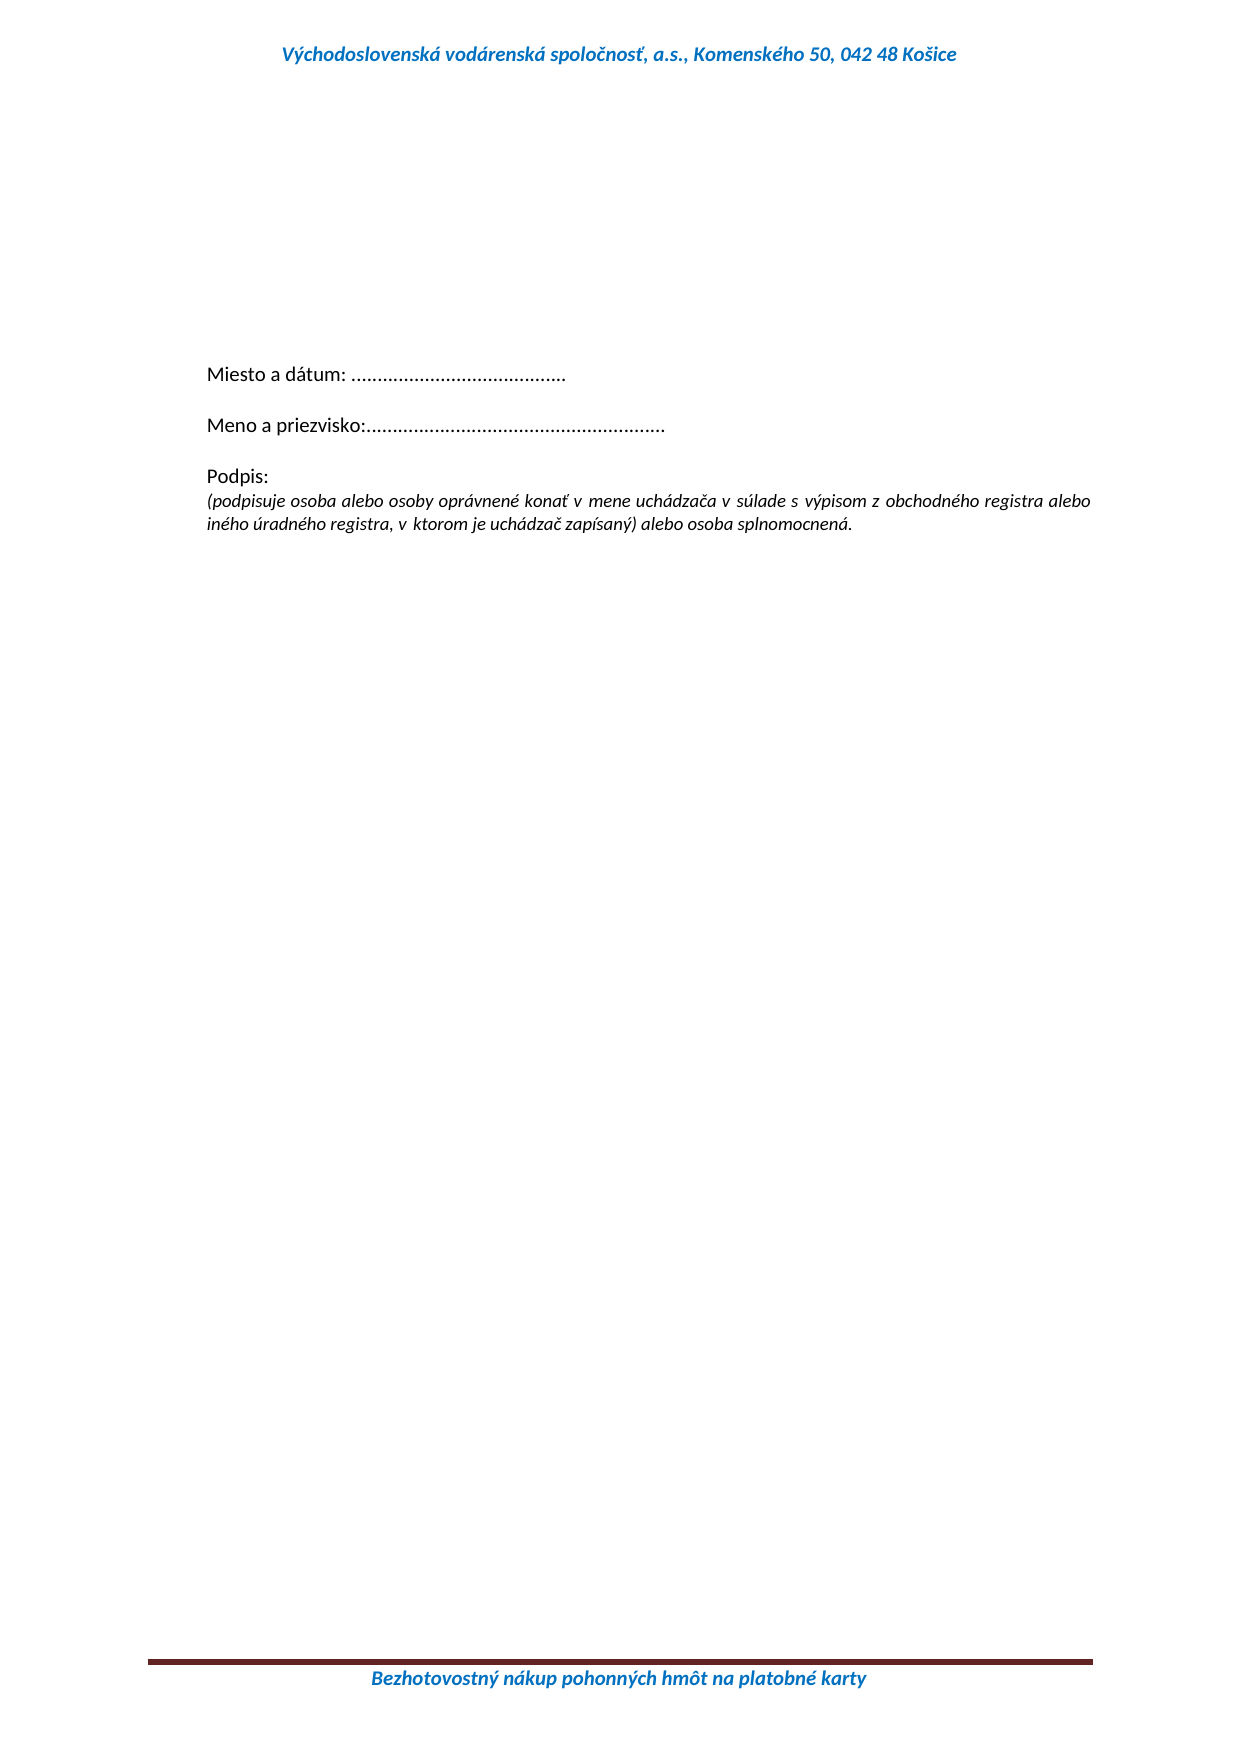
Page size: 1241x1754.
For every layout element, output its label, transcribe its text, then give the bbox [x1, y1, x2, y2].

text Podpis: [207, 463, 1093, 489]
text (podpisuje osoba alebo osoby oprávnené konať v mene uchádzača v súlade s výpisom z obchodného registra alebo iného úradného registra, v ktorom je uchádzač zapísaný) alebo osoba splnomocnená. [207, 489, 1093, 534]
text Meno a priezvisko:......................................................... [207, 412, 1093, 438]
text Miesto a dátum: ......................................... [207, 362, 1093, 387]
